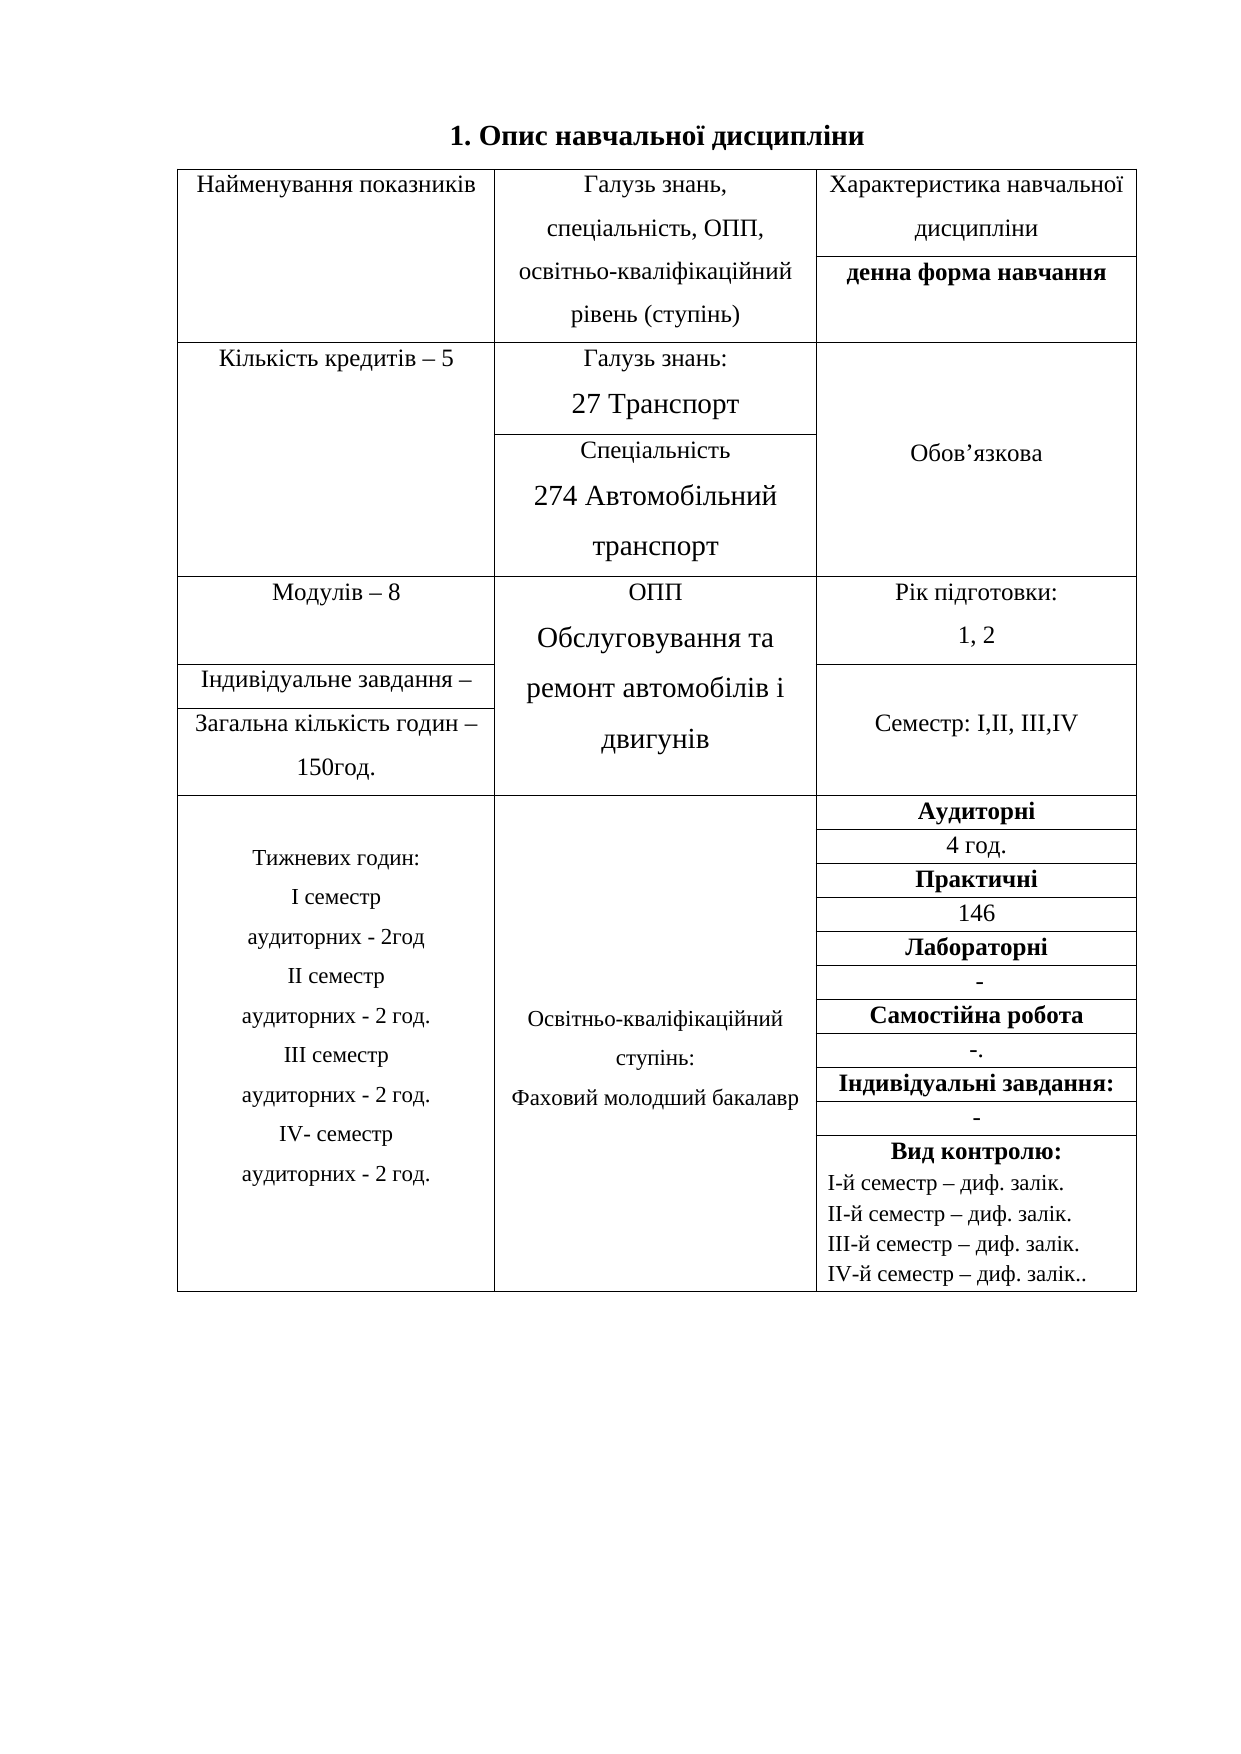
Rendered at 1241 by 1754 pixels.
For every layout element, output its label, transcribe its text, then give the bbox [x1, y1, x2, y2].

table_header Галузь знань, спеціальність, ОПП, освітньо-кваліфікаційний рівень (ступінь) [495, 170, 816, 342]
table_cell Індивідуальне завдання – [178, 665, 494, 707]
table_cell Кількість кредитів – 5 [178, 343, 494, 576]
table_cell денна форма навчання [817, 257, 1136, 342]
table_cell Лабораторні [817, 932, 1136, 965]
table_cell Самостійна робота [817, 1000, 1136, 1033]
table_cell Семестр: I,II, ІІІ,ІV [817, 665, 1136, 795]
table_cell ОПП Обслуговування та ремонт автомобілів і двигунів [495, 577, 816, 795]
table_cell 146 [817, 898, 1136, 931]
table_header Характеристика навчальної дисципліни [817, 170, 1136, 256]
table_cell Обов’язкова [817, 343, 1136, 576]
table_cell - [817, 1102, 1136, 1135]
table_cell Освітньо-кваліфікаційний ступінь: Фаховий молодший бакалавр [495, 796, 816, 1291]
table_cell Модулів – 8 [178, 577, 494, 663]
table_cell - [817, 966, 1136, 999]
table_cell Тижневих годин: І семестр аудиторних - 2год II семестр аудиторних - 2 год. ІІІ семестр аудиторних - 2 год. ІV- семестр аудиторних - 2 год. [178, 796, 494, 1291]
table_cell Вид контролю: I-й семестр – диф. залік. II-й семестр – диф. залік. ІІІ-й семестр – диф. залік. ІV-й семестр – диф. залік.. [817, 1136, 1136, 1291]
table_cell 4 год. [817, 830, 1136, 863]
table_cell Галузь знань: 27 Транспорт [495, 343, 816, 434]
table_cell Спеціальність 274 Автомобільний транспорт [495, 435, 816, 576]
table_cell Аудиторні [817, 796, 1136, 829]
table_cell Індивідуальні завдання: [817, 1068, 1136, 1101]
table_header Найменування показників [178, 170, 494, 342]
table_cell Практичні [817, 864, 1136, 897]
table_cell Рік підготовки: 1, 2 [817, 577, 1136, 663]
table_cell -. [817, 1034, 1136, 1067]
table_cell Загальна кількість годин – 150год. [178, 709, 494, 795]
text 1. Опис навчальної дисципліни [177, 118, 1137, 152]
